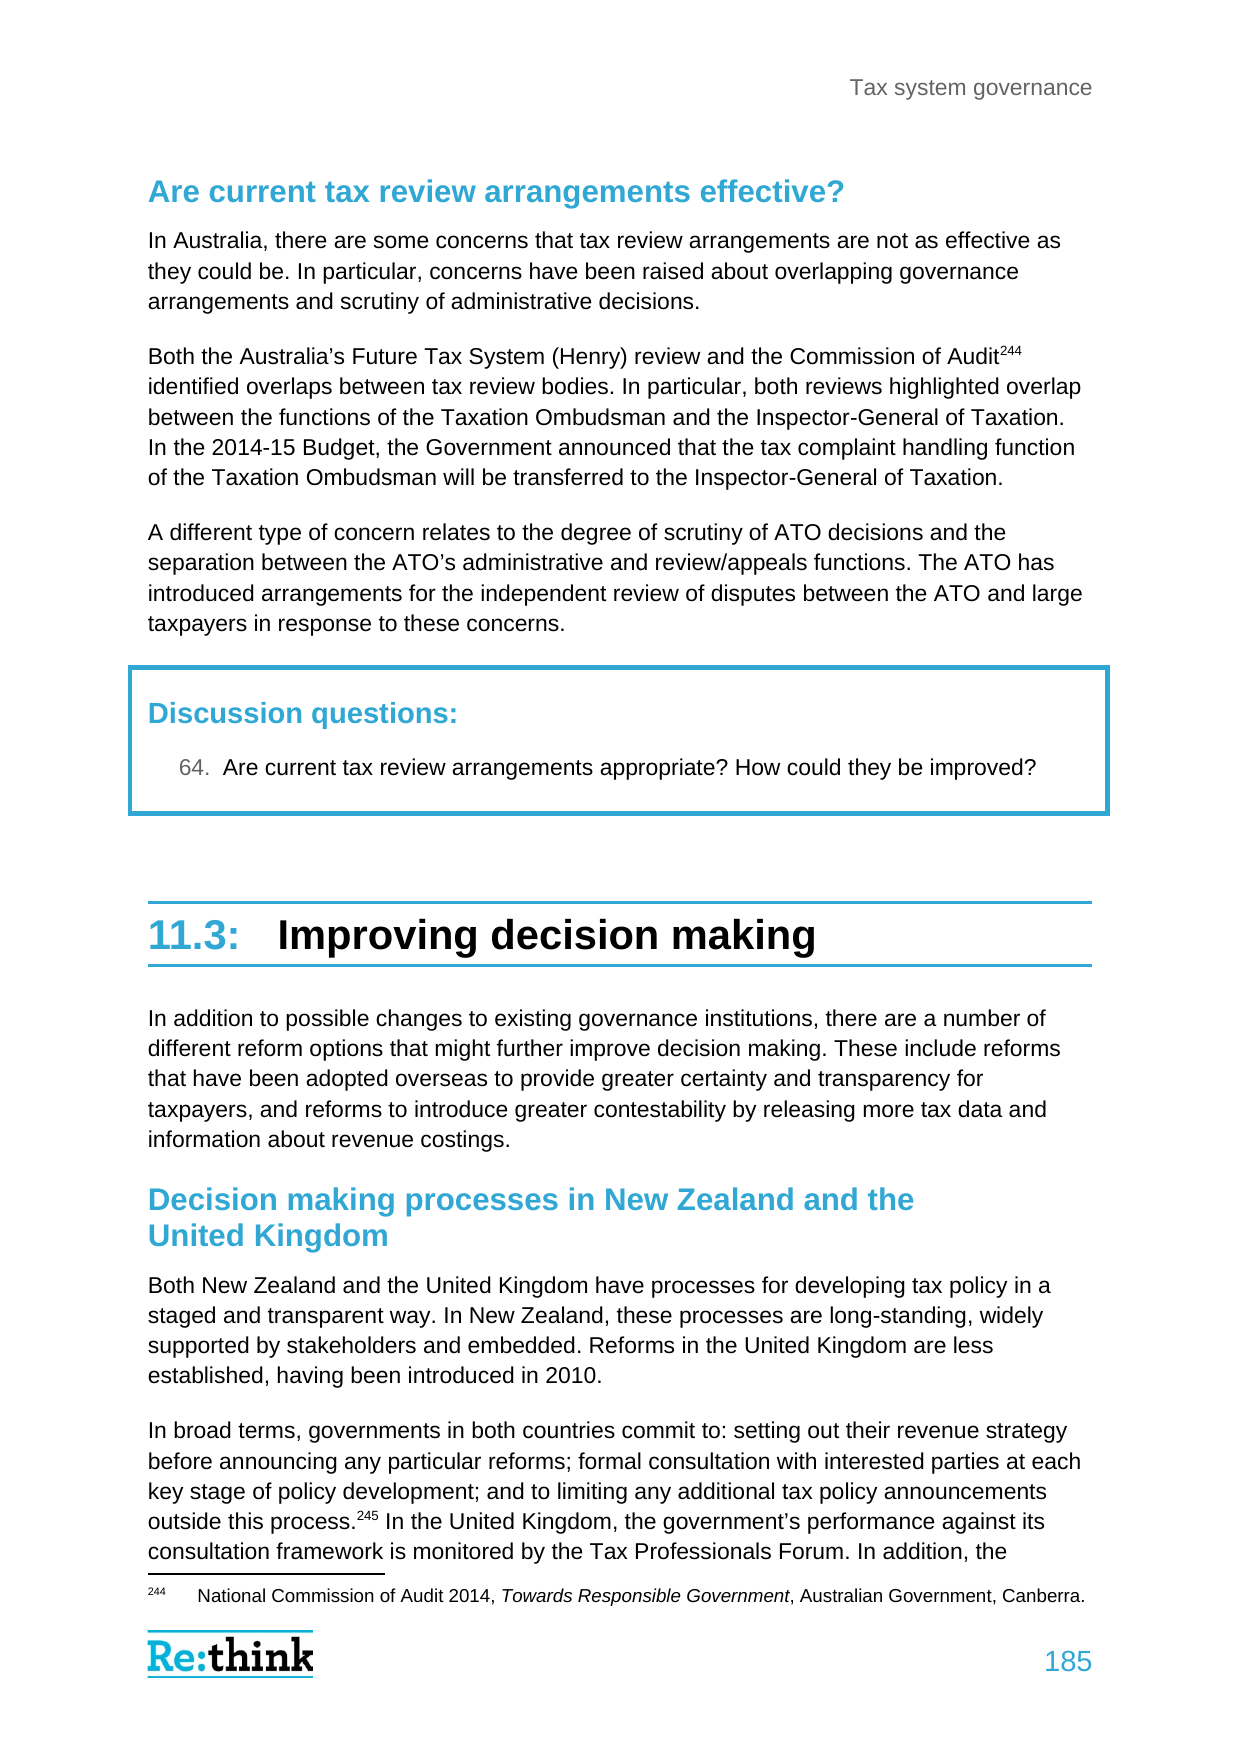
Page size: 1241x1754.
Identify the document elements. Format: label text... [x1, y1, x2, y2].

text A different type of concern relates to the degree of scrutiny of ATO decisions and the separation between the ATO’s administrative and review/appeals functions. The ATO has introduced arrangements for the independent review of disputes between the ATO and large taxpayers in response to these concerns. [148, 519, 1092, 636]
subtitle Are current tax review arrangements effective? [148, 173, 1092, 209]
text In addition to possible changes to existing governance institutions, there are a number of different reform options that might further improve decision making. These include reforms that have been adopted overseas to provide greater certainty and transparency for taxpayers, and reforms to introduce greater contestability by releasing more tax data and information about revenue costings. [148, 1005, 1092, 1152]
table_header Discussion questions: Are current tax review arrangements appropriate? How could they be improved? [132, 670, 1105, 811]
picture [147, 1630, 313, 1676]
text In Australia, there are some concerns that tax review arrangements are not as effective as they could be. In particular, concerns have been raised about overlapping governance arrangements and scrutiny of administrative decisions. [148, 227, 1092, 314]
subtitle Decision making processes in New Zealand and the United Kingdom [148, 1181, 1092, 1253]
text Both the Australia’s Future Tax System (Henry) review and the Commission of Audit identified overlaps between tax review bodies. In particular, both reviews highlighted overlap between the functions of the Taxation Ombudsman and the Inspector-General of Taxation. In the 2014-15 Budget, the Government announced that the tax complaint handling function of the Taxation Ombudsman will be transferred to the Inspector-General of Taxation. [148, 343, 1092, 490]
text Both New Zealand and the United Kingdom have processes for developing tax policy in a staged and transparent way. In New Zealand, these processes are long-standing, widely supported by stakeholders and embedded. Reforms in the United Kingdom are less established, having been introduced in 2010. [148, 1272, 1092, 1389]
picture [154, 1645, 165, 1655]
subtitle Improving decision making [148, 904, 1092, 964]
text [148, 1417, 1092, 1565]
